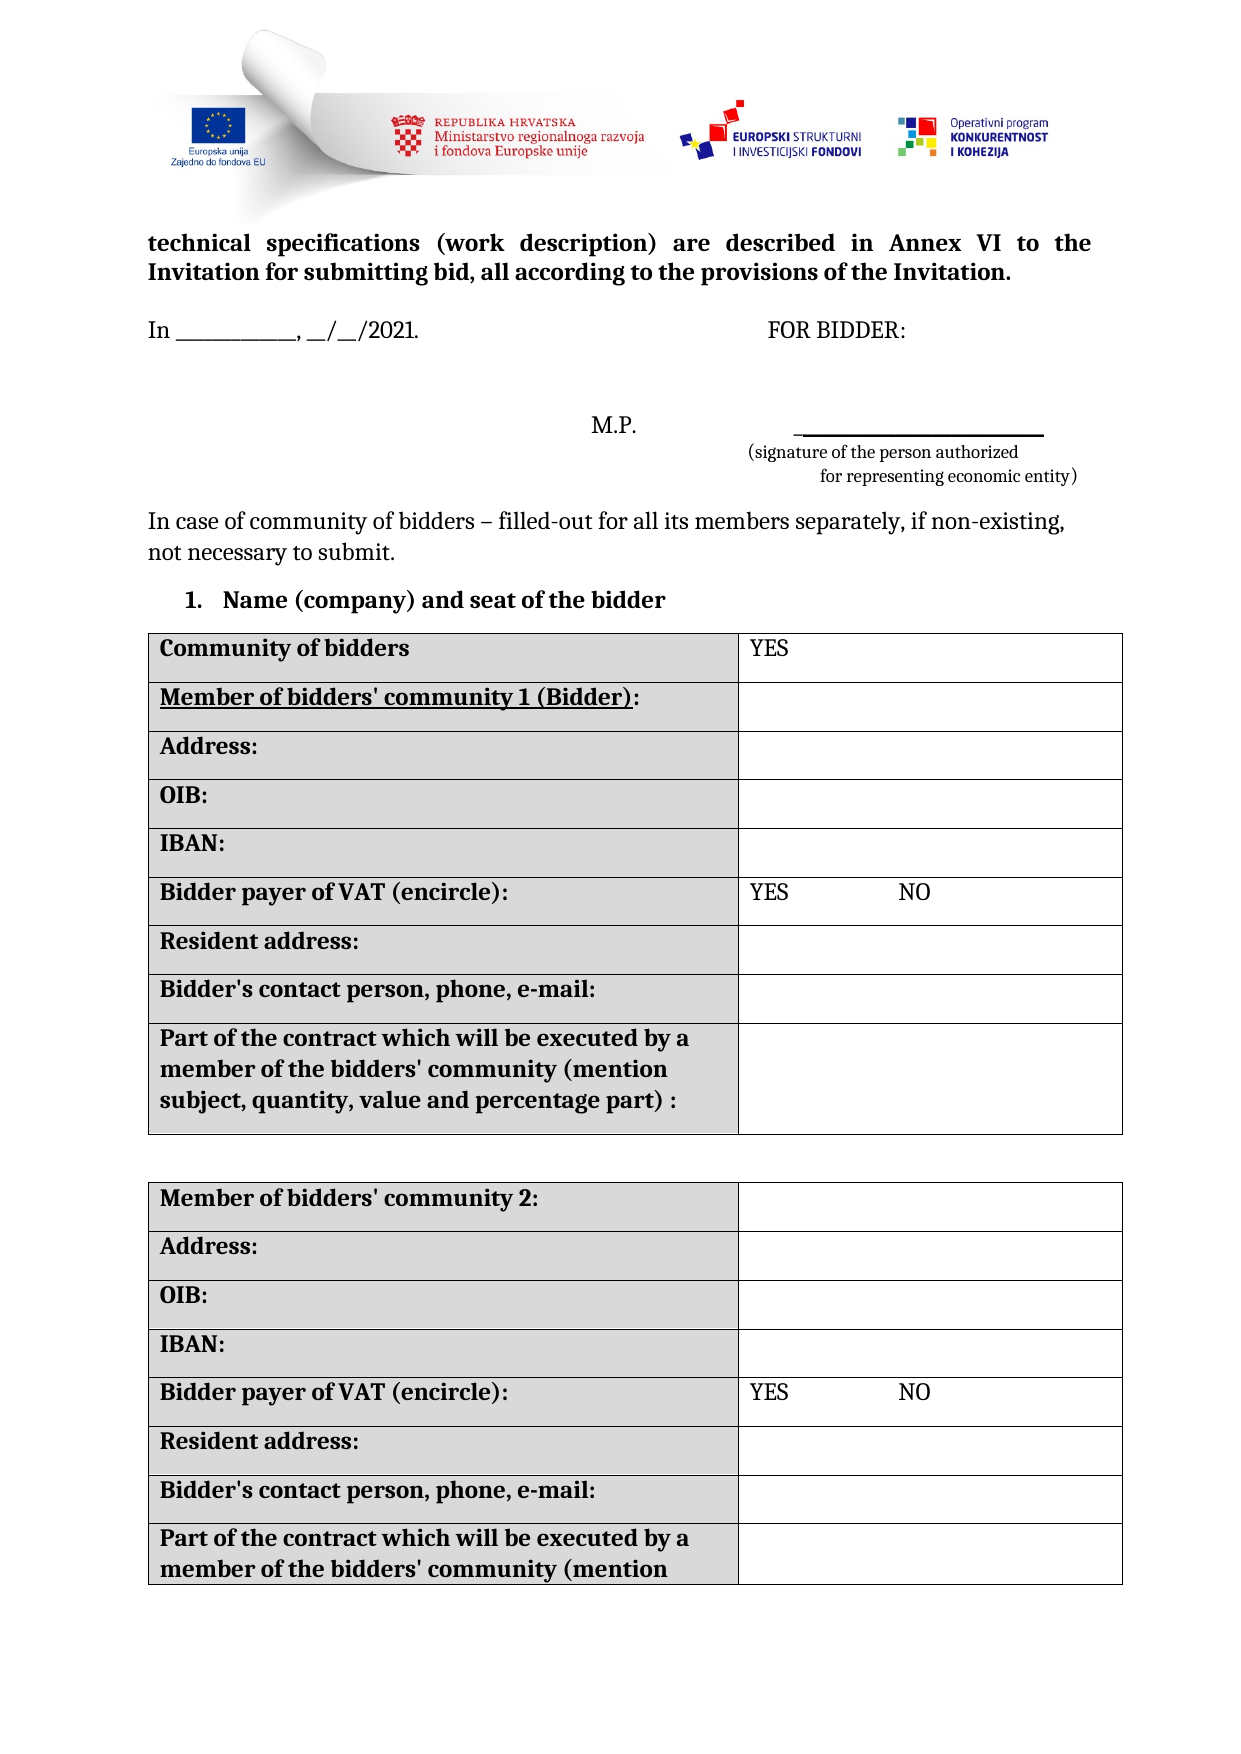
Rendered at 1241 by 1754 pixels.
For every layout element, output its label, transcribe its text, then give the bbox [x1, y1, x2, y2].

table_cell [739, 1232, 1122, 1280]
table_cell [739, 1427, 1122, 1474]
table_header [739, 1183, 1122, 1231]
table_cell Address: [149, 1232, 738, 1280]
table_cell [739, 1476, 1122, 1523]
table_cell Member of bidders' community 1 (Bidder): [149, 683, 738, 731]
table_cell [739, 1024, 1122, 1133]
table_cell [739, 683, 1122, 731]
table_cell Bidder payer of VAT (encircle): [149, 878, 738, 925]
text for representing economic entity) [148, 464, 1078, 488]
table_header Community of bidders [149, 634, 738, 682]
table_cell OIB: [149, 780, 738, 828]
table_cell Resident address: [149, 1427, 738, 1474]
table_cell [739, 1524, 1122, 1584]
text M.P. ___________________________ [148, 411, 1092, 440]
table_header YES [739, 634, 1122, 682]
table_cell [739, 926, 1122, 974]
table_cell [739, 780, 1122, 828]
table_cell YES NO [739, 1378, 1122, 1426]
table_cell [739, 829, 1122, 877]
table_cell Part of the contract which will be executed by a member of the bidders' community (mention subject, quantity, value and percentage part) : [149, 1024, 738, 1133]
table_cell [739, 975, 1122, 1023]
table_cell [739, 1330, 1122, 1377]
table_cell Resident address: [149, 926, 738, 974]
list Name (company) and seat of the bidder [185, 586, 1092, 614]
table_cell Bidder payer of VAT (encircle): [149, 1378, 738, 1426]
table_cell IBAN: [149, 829, 738, 877]
table_cell YES NO [739, 878, 1122, 925]
table_cell IBAN: [149, 1330, 738, 1377]
table_cell Part of the contract which will be executed by a member of the bidders' community (mention subject, quantity, value and percentage part) : [149, 1524, 738, 1584]
picture [147, 29, 1093, 230]
table_cell Address: [149, 732, 738, 779]
table_cell Bidder's contact person, phone, e-mail: [149, 975, 738, 1023]
text (signature of the person authorized [148, 440, 1019, 464]
table_cell [739, 1281, 1122, 1328]
text In case of community of bidders – filled-out for all its members separately, if non-existing, not necessary to submit. [148, 507, 1092, 567]
table_cell Bidder's contact person, phone, e-mail: [149, 1476, 738, 1523]
table_cell [739, 732, 1122, 779]
table_header Member of bidders' community 2: [149, 1183, 738, 1231]
table_cell OIB: [149, 1281, 738, 1328]
text In _____________, __/__/2021. FOR BIDDER: [148, 316, 1092, 344]
